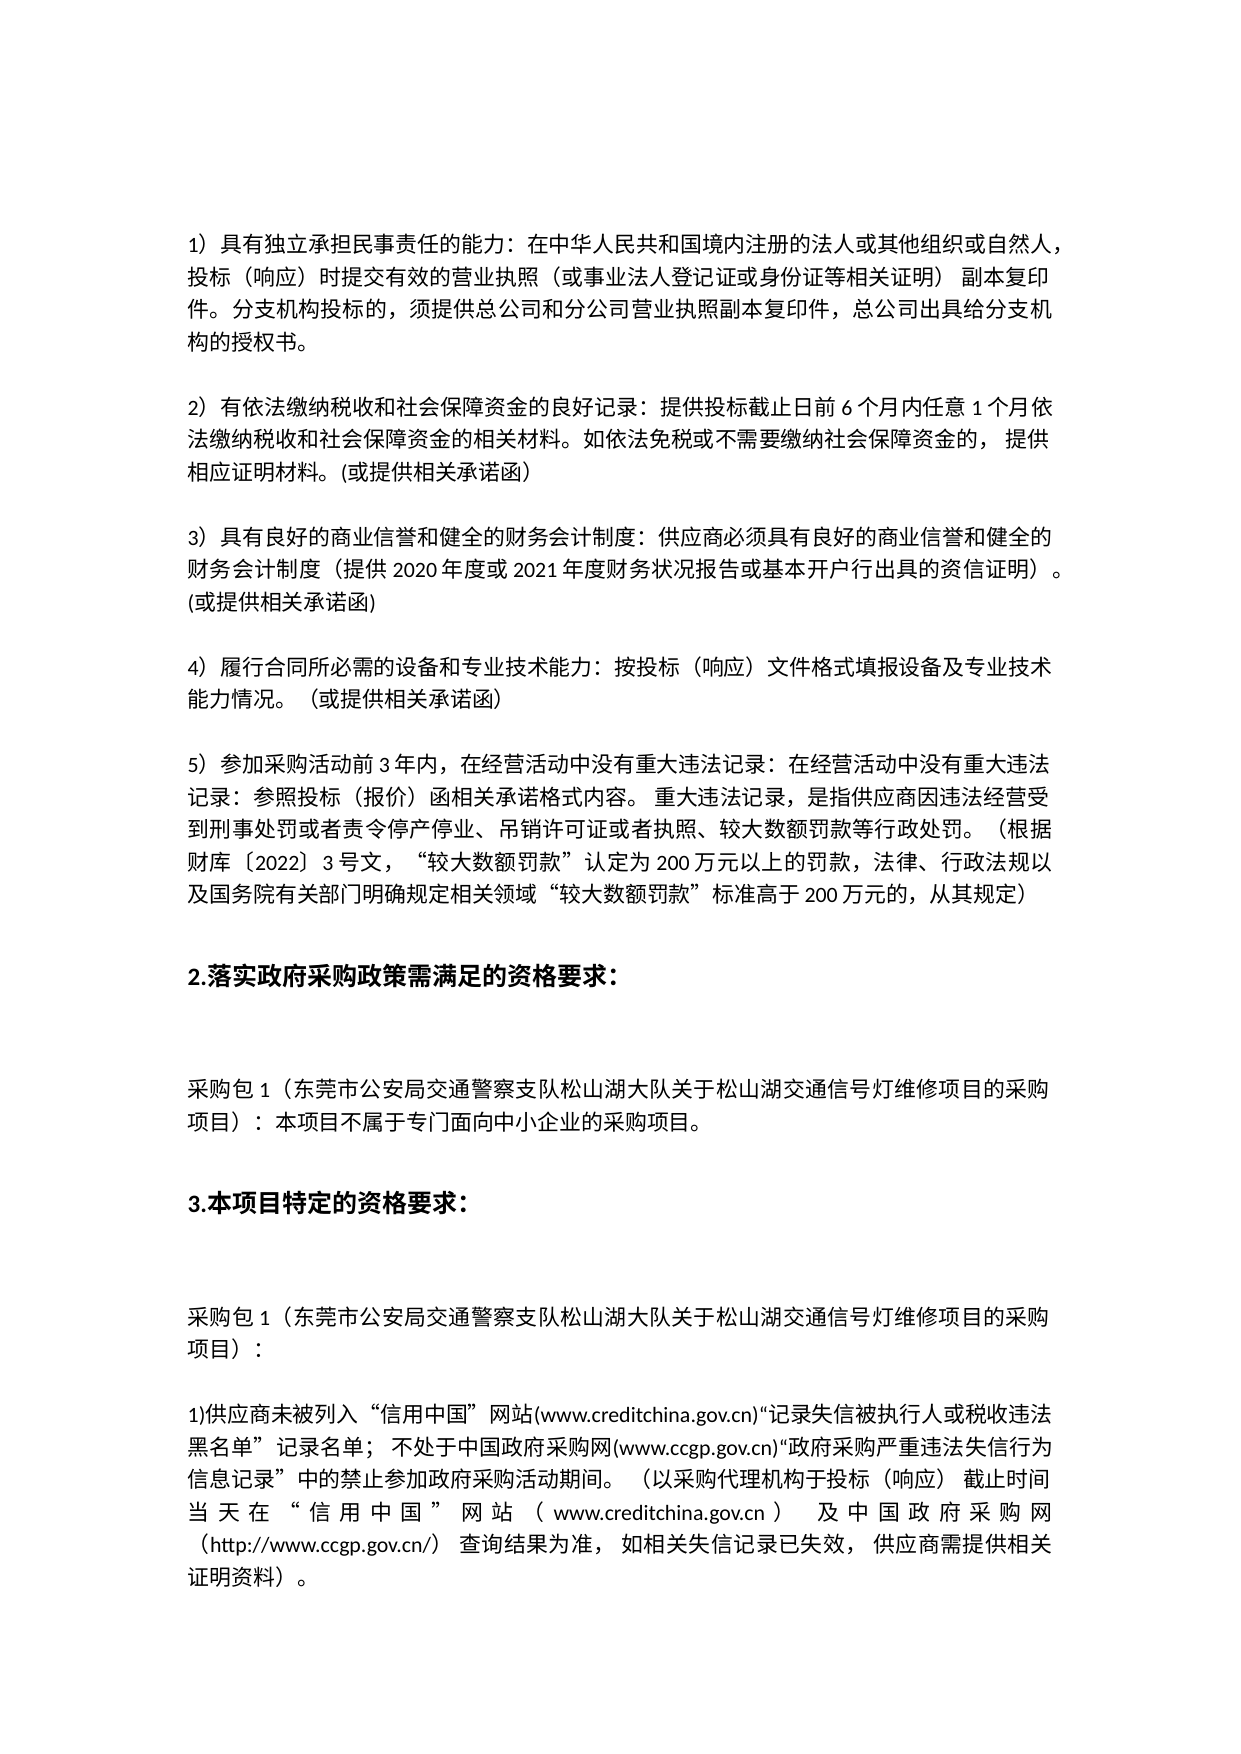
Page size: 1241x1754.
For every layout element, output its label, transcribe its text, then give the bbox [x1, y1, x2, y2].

text 采购包1（东莞市公安局交通警察支队松山湖大队关于松山湖交通信号灯维修项目的采购项目）： [187, 1299, 1053, 1364]
text 1)供应商未被列入“信用中国”网站(www.creditchina.gov.cn)“记录失信被执行人或税收违法黑名单”记录名单； 不处于中国政府采购网(www.ccgp.gov.cn)“政府采购严重违法失信行为信息记录”中的禁止参加政府采购活动期间。 （以采购代理机构于投标（响应） 截止时间当天在“信用中国”网站（www.creditchina.gov.cn） 及中国政府采购网（http://www.ccgp.gov.cn/） 查询结果为准， 如相关失信记录已失效， 供应商需提供相关证明资料）。 [187, 1397, 1053, 1592]
text 采购包1（东莞市公安局交通警察支队松山湖大队关于松山湖交通信号灯维修项目的采购项目）：本项目不属于专门面向中小企业的采购项目。 [187, 1072, 1053, 1137]
text 3）具有良好的商业信誉和健全的财务会计制度：供应商必须具有良好的商业信誉和健全的财务会计制度（提供2020年度或2021年度财务状况报告或基本开户行出具的资信证明）。(或提供相关承诺函) [187, 519, 1053, 617]
text 1）具有独立承担民事责任的能力：在中华人民共和国境内注册的法人或其他组织或自然人，投标（响应）时提交有效的营业执照（或事业法人登记证或身份证等相关证明） 副本复印件。分支机构投标的，须提供总公司和分公司营业执照副本复印件，总公司出具给分支机构的授权书。 [187, 227, 1053, 357]
text 5）参加采购活动前3年内，在经营活动中没有重大违法记录：在经营活动中没有重大违法记录：参照投标（报价）函相关承诺格式内容。 重大违法记录，是指供应商因违法经营受到刑事处罚或者责令停产停业、吊销许可证或者执照、较大数额罚款等行政处罚。（根据财库〔2022〕3号文，“较大数额罚款”认定为200万元以上的罚款，法律、行政法规以及国务院有关部门明确规定相关领域“较大数额罚款”标准高于200万元的，从其规定） [187, 747, 1053, 909]
text 3.本项目特定的资格要求： [187, 1169, 1053, 1234]
text 2.落实政府采购政策需满足的资格要求： [187, 942, 1053, 1007]
text 2）有依法缴纳税收和社会保障资金的良好记录：提供投标截止日前6个月内任意1个月依法缴纳税收和社会保障资金的相关材料。如依法免税或不需要缴纳社会保障资金的， 提供相应证明材料。(或提供相关承诺函） [187, 389, 1053, 487]
text 4）履行合同所必需的设备和专业技术能力：按投标（响应）文件格式填报设备及专业技术能力情况。（或提供相关承诺函） [187, 649, 1053, 714]
